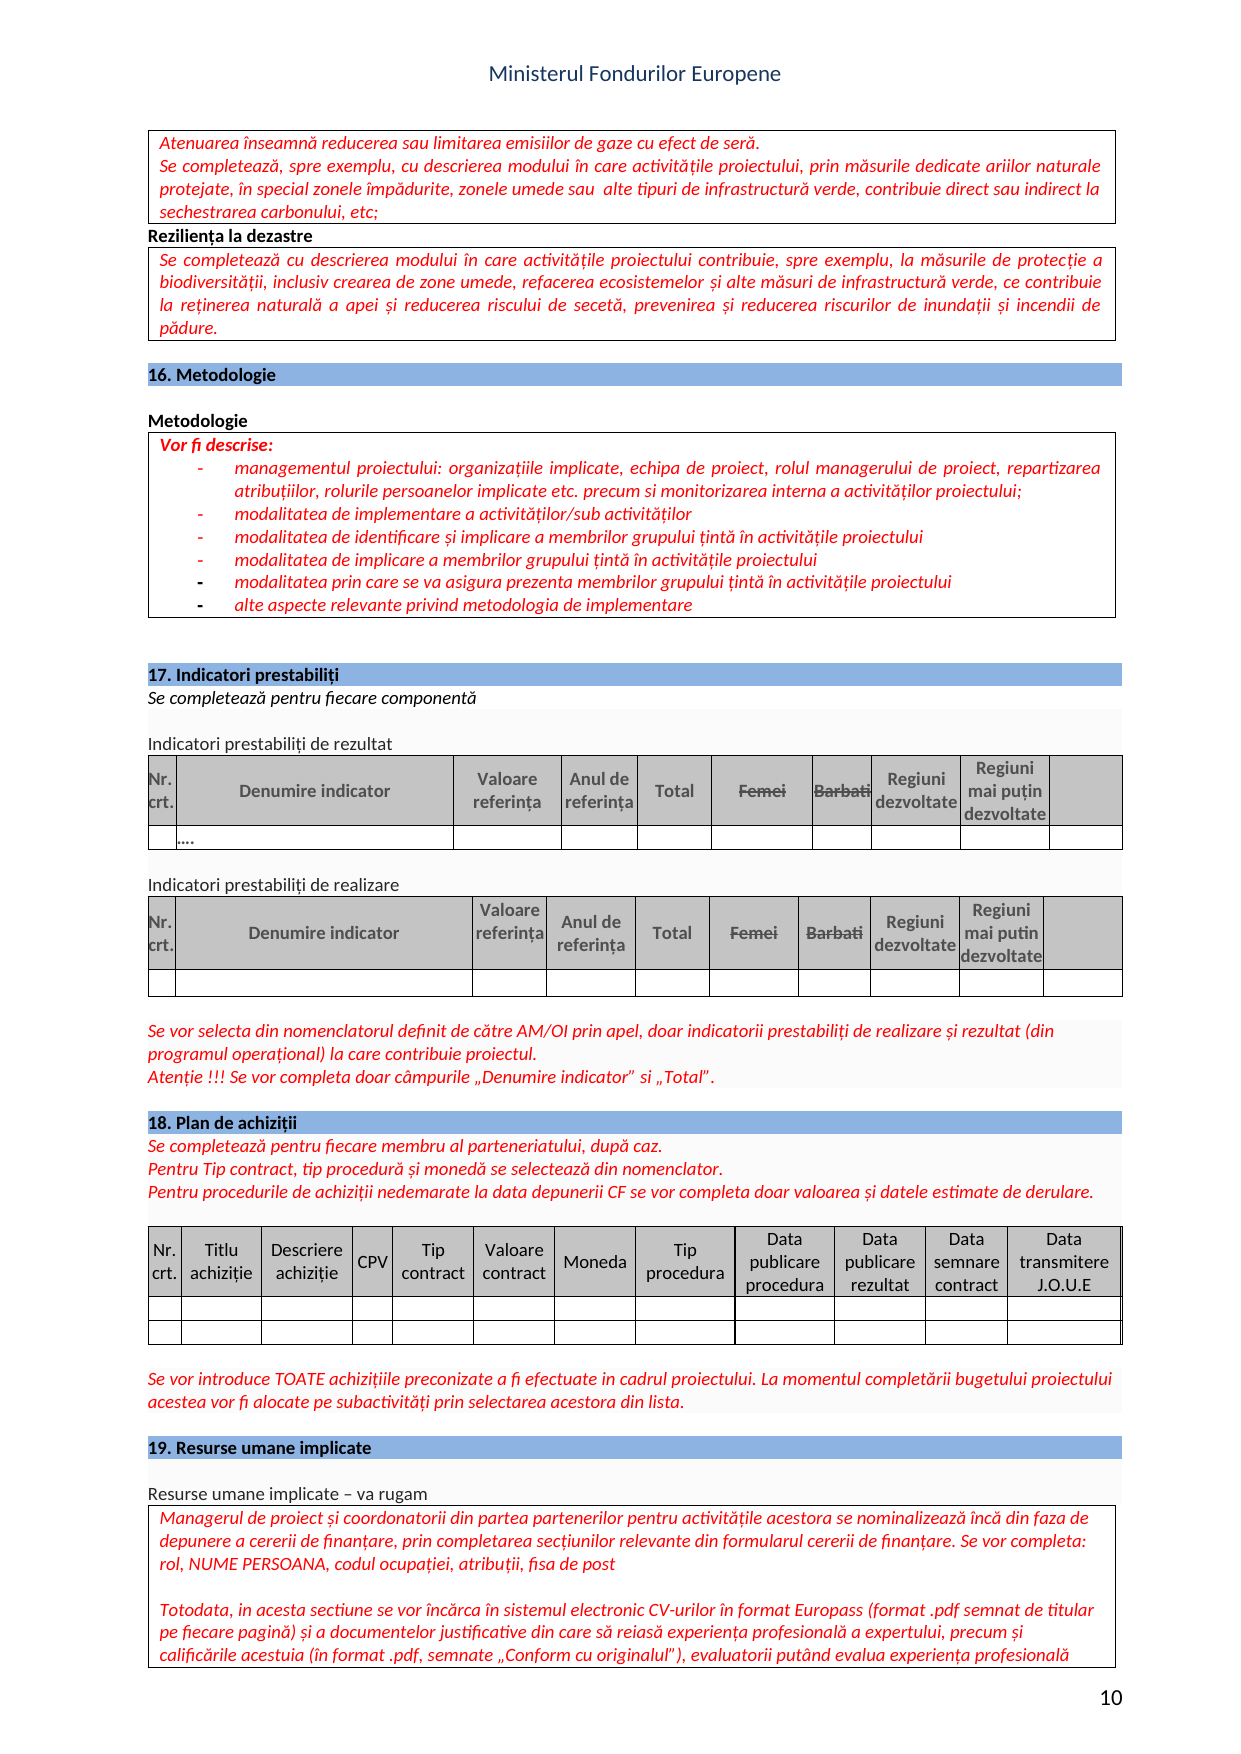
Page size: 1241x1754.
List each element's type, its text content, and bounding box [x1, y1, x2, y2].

subtitle 18. Plan de achiziții [148, 1111, 1122, 1134]
table_cell [474, 1297, 554, 1320]
table_cell [182, 1297, 261, 1320]
table_cell …. [177, 826, 453, 849]
table_cell [474, 1321, 554, 1344]
table_header Nr. crt. [149, 756, 176, 825]
text Metodologie [148, 409, 1122, 432]
text Resurse umane implicate – va rugam [148, 1482, 1122, 1505]
table_header [1050, 756, 1122, 825]
table_header Tip contract [393, 1227, 473, 1296]
table_cell [182, 1321, 261, 1344]
text Se completează pentru fiecare componentă [148, 686, 1122, 709]
table_cell [262, 1321, 352, 1344]
table_cell [176, 970, 472, 996]
table_header Data publicare procedura [736, 1227, 834, 1296]
table_cell [473, 970, 546, 996]
table_cell [636, 1297, 734, 1320]
table_cell [835, 1321, 925, 1344]
table_cell [835, 1297, 925, 1320]
table_header Femei [710, 897, 798, 969]
table_header Data semnare contract [926, 1227, 1007, 1296]
table_header Nr. crt. [149, 1227, 181, 1296]
table_cell [262, 1297, 352, 1320]
table_cell [353, 1297, 392, 1320]
text Pentru Tip contract, tip procedură și monedă se selectează din nomenclator. [148, 1157, 1122, 1180]
table_header Denumire indicator [177, 756, 453, 825]
table_cell [872, 826, 960, 849]
subtitle 16. Metodologie [148, 363, 1122, 386]
table_header Total [636, 897, 709, 969]
table_header Data transmitere J.O.U.E [1008, 1227, 1120, 1296]
table_header Anul de referința [562, 756, 637, 825]
table_cell [1050, 826, 1122, 849]
table_cell [393, 1321, 473, 1344]
text Pentru procedurile de achiziții nedemarate la data depunerii CF se vor completa doar valoarea și datele estimate de derulare. [148, 1180, 1122, 1203]
table_header Femei [712, 756, 812, 825]
table_cell [1008, 1321, 1120, 1344]
table_cell [555, 1297, 635, 1320]
text Indicatori prestabiliți de rezultat [148, 732, 1122, 755]
table_cell [1044, 970, 1122, 996]
table_cell [547, 970, 635, 996]
table_header Data publicare rezultat [835, 1227, 925, 1296]
table_header Valoare referința [454, 756, 561, 825]
table_header Vor fi descrise: managementul proiectului: organizațiile implicate, echipa de proiect, rolul managerului de proiect, repartizarea atribuțiilor, rolurile persoanelor implicate etc. precum si monitorizarea interna a activităților proiectului; modalitatea de implementare a activităților/sub activităților modalitatea de identificare şi implicare a membrilor grupului țintă în activitățile proiectului modalitatea de implicare a membrilor grupului țintă în activitățile proiectului modalitatea prin care se va asigura prezenta membrilor grupului țintă în activitățile proiectului alte aspecte relevante privind metodologia de implementare [149, 433, 1115, 617]
table_cell [149, 1297, 181, 1320]
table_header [149, 131, 1115, 223]
table_header Anul de referința [547, 897, 635, 969]
table_header Barbati [799, 897, 870, 969]
table_cell [961, 826, 1049, 849]
table_cell [926, 1321, 1007, 1344]
table_cell [960, 970, 1043, 996]
table_header Regiuni mai puțin dezvoltate [961, 756, 1049, 825]
table_cell [926, 1297, 1007, 1320]
table_header Regiuni dezvoltate [872, 756, 960, 825]
table_header Valoare referința [473, 897, 546, 969]
table_header [1044, 897, 1122, 969]
table_cell [353, 1321, 392, 1344]
table_cell [710, 970, 798, 996]
table_header Regiuni mai putin dezvoltate [960, 897, 1043, 969]
subtitle 19. Resurse umane implicate [148, 1436, 1122, 1459]
table_cell [712, 826, 812, 849]
table_cell [149, 826, 176, 849]
table_header Tip procedura [636, 1227, 734, 1296]
table_header Nr. crt. [149, 897, 175, 969]
table_cell [149, 970, 175, 996]
table_cell [636, 1321, 734, 1344]
table_cell [799, 970, 870, 996]
table_cell [393, 1297, 473, 1320]
table_header Se completează cu descrierea modului în care activităţile proiectului contribuie, spre exemplu, la măsurile de protecţie a biodiversităţii, inclusiv crearea de zone umede, refacerea ecosistemelor şi alte măsuri de infrastructură verde, ce contribuie la reţinerea naturală a apei şi reducerea riscului de secetă, prevenirea și reducerea riscurilor de inundații și incendii de pădure. [149, 248, 1115, 339]
table_cell [1008, 1297, 1120, 1320]
table_cell [736, 1297, 834, 1320]
text Reziliența la dezastre [148, 224, 1122, 247]
table_cell [555, 1321, 635, 1344]
table_header Barbati [813, 756, 871, 825]
table_cell [638, 826, 711, 849]
table_cell [636, 970, 709, 996]
table_header Total [638, 756, 711, 825]
table_cell [813, 826, 871, 849]
table_cell [871, 970, 959, 996]
table_header CPV [353, 1227, 392, 1296]
text Se vor selecta din nomenclatorul definit de către AM/OI prin apel, doar indicatorii prestabiliți de realizare și rezultat (din programul operațional) la care contribuie proiectul. [148, 1020, 1122, 1066]
text Atenție !!! Se vor completa doar câmpurile „Denumire indicator” si „Total”. [148, 1066, 1122, 1088]
table_cell [454, 826, 561, 849]
text Se completează pentru fiecare membru al parteneriatului, după caz. [148, 1134, 1122, 1157]
table_cell [562, 826, 637, 849]
text Indicatori prestabiliți de realizare [148, 873, 1122, 896]
table_header Valoare contract [474, 1227, 554, 1296]
table_header Titlu achiziție [182, 1227, 261, 1296]
text Se vor introduce TOATE achizițiile preconizate a fi efectuate in cadrul proiectului. La momentul completării bugetului proiectului acestea vor fi alocate pe subactivități prin selectarea acestora din lista. [148, 1368, 1122, 1413]
table_cell [149, 1321, 181, 1344]
table_header Denumire indicator [176, 897, 472, 969]
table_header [149, 1506, 1115, 1667]
table_cell [736, 1321, 834, 1344]
table_header Descriere achiziție [262, 1227, 352, 1296]
table_header Moneda [555, 1227, 635, 1296]
subtitle 17. Indicatori prestabiliți [148, 663, 1122, 686]
table_header Regiuni dezvoltate [871, 897, 959, 969]
